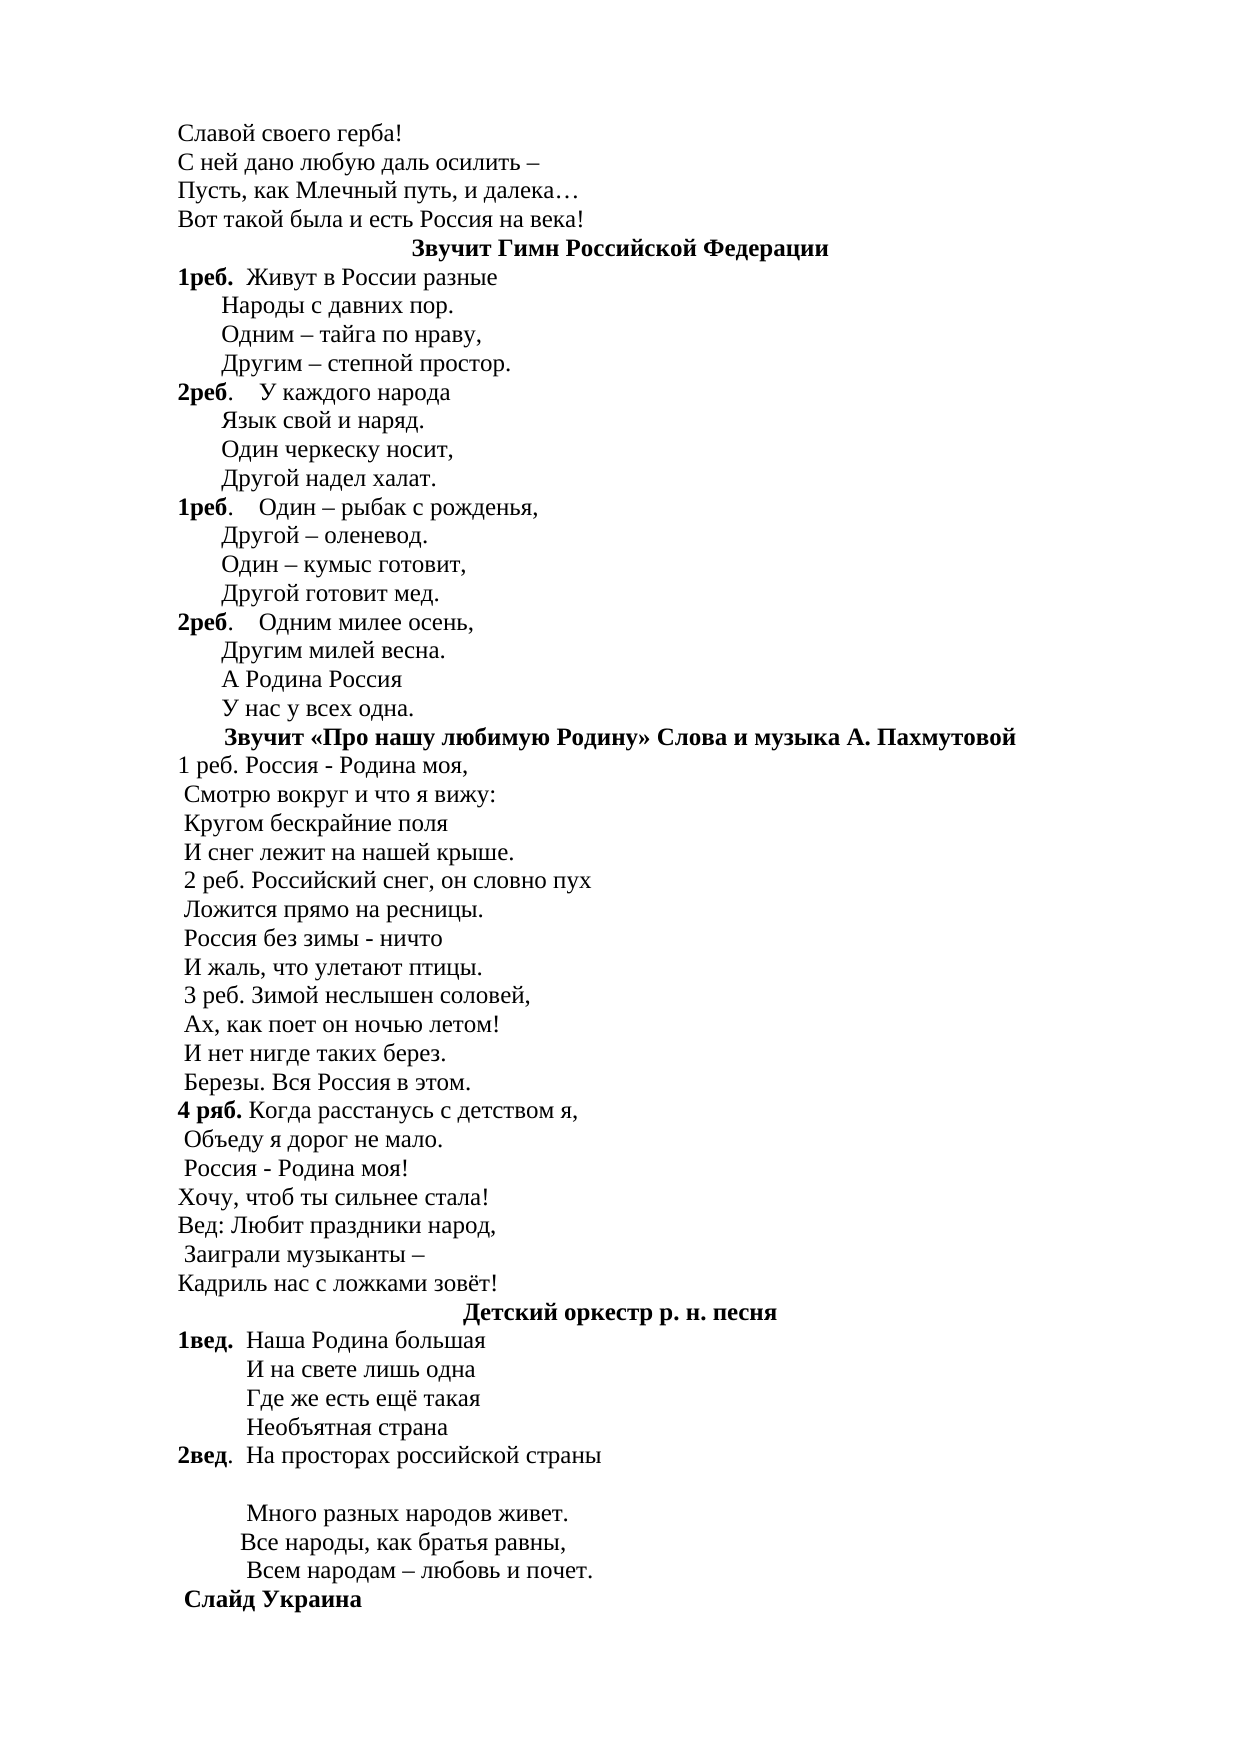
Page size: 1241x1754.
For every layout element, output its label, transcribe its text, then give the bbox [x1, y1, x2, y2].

text Ложится прямо на ресницы. [177, 894, 1063, 923]
text И на свете лишь одна [177, 1354, 1063, 1383]
text Объеду я дорог не мало. [177, 1124, 1063, 1153]
text Слайд Украина [177, 1584, 1063, 1613]
text Другим милей весна. [177, 636, 1063, 664]
text Необъятная страна [177, 1412, 1063, 1441]
text Славой своего герба! [177, 118, 1063, 147]
text Звучит «Про нашу любимую Родину» Слова и музыка А. Пахмутовой [177, 722, 1063, 751]
text У нас у всех одна. [177, 693, 1063, 722]
text Детский оркестр р. н. песня [177, 1297, 1063, 1326]
text Звучит Гимн Российской Федерации [177, 233, 1063, 262]
text И снег лежит на нашей крыше. [177, 837, 1063, 866]
text 1реб. Один – рыбак с рожденья, [177, 492, 1063, 521]
text Другой – оленевод. [177, 521, 1063, 549]
text 2реб. У каждого народа [177, 377, 1063, 406]
text Другой надел халат. [177, 463, 1063, 492]
text Народы с давних пор. [177, 291, 1063, 319]
text Одним – тайга по нраву, [177, 319, 1063, 348]
text Всем народам – любовь и почет. [177, 1556, 1063, 1584]
text А Родина Россия [177, 664, 1063, 693]
text 3 реб. Зимой неслышен соловей, [177, 981, 1063, 1009]
text Россия без зимы - ничто [177, 923, 1063, 952]
text Пусть, как Млечный путь, и далека… [177, 176, 1063, 204]
text И нет нигде таких берез. [177, 1038, 1063, 1067]
text Где же есть ещё такая [177, 1383, 1063, 1412]
text Заиграли музыканты – [177, 1239, 1063, 1268]
text Один черкеску носит, [177, 434, 1063, 463]
text Хочу, чтоб ты сильнее стала! [177, 1182, 1063, 1211]
text 1вед. Наша Родина большая [177, 1326, 1063, 1354]
text Россия - Родина моя! [177, 1153, 1063, 1182]
text Другой готовит мед. [177, 578, 1063, 607]
text 2вед. На просторах российской страны [177, 1441, 1063, 1498]
text Много разных народов живет. Все народы, как братья равны, [177, 1498, 1063, 1556]
text Язык свой и наряд. [177, 406, 1063, 434]
text С ней дано любую даль осилить – [177, 147, 1063, 176]
text И жаль, что улетают птицы. [177, 952, 1063, 981]
text Кадриль нас с ложками зовёт! [177, 1268, 1063, 1297]
text 1реб. Живут в России разные [177, 262, 1063, 291]
text Березы. Вся Россия в этом. [177, 1067, 1063, 1096]
text 4 ряб. Когда расстанусь с детством я, [177, 1096, 1063, 1124]
text Ах, как поет он ночью летом! [177, 1009, 1063, 1038]
text Другим – степной простор. [177, 348, 1063, 377]
text 1 реб. Россия - Родина моя, [177, 751, 1063, 779]
text 2 реб. Российский снег, он словно пух [177, 866, 1063, 894]
text Смотрю вокруг и что я вижу: [177, 779, 1063, 808]
text Вед: Любит праздники народ, [177, 1211, 1063, 1239]
text 2реб. Одним милее осень, [177, 607, 1063, 636]
text Вот такой была и есть Россия на века! [177, 204, 1063, 233]
text Кругом бескрайние поля [177, 808, 1063, 837]
text Один – кумыс готовит, [177, 549, 1063, 578]
